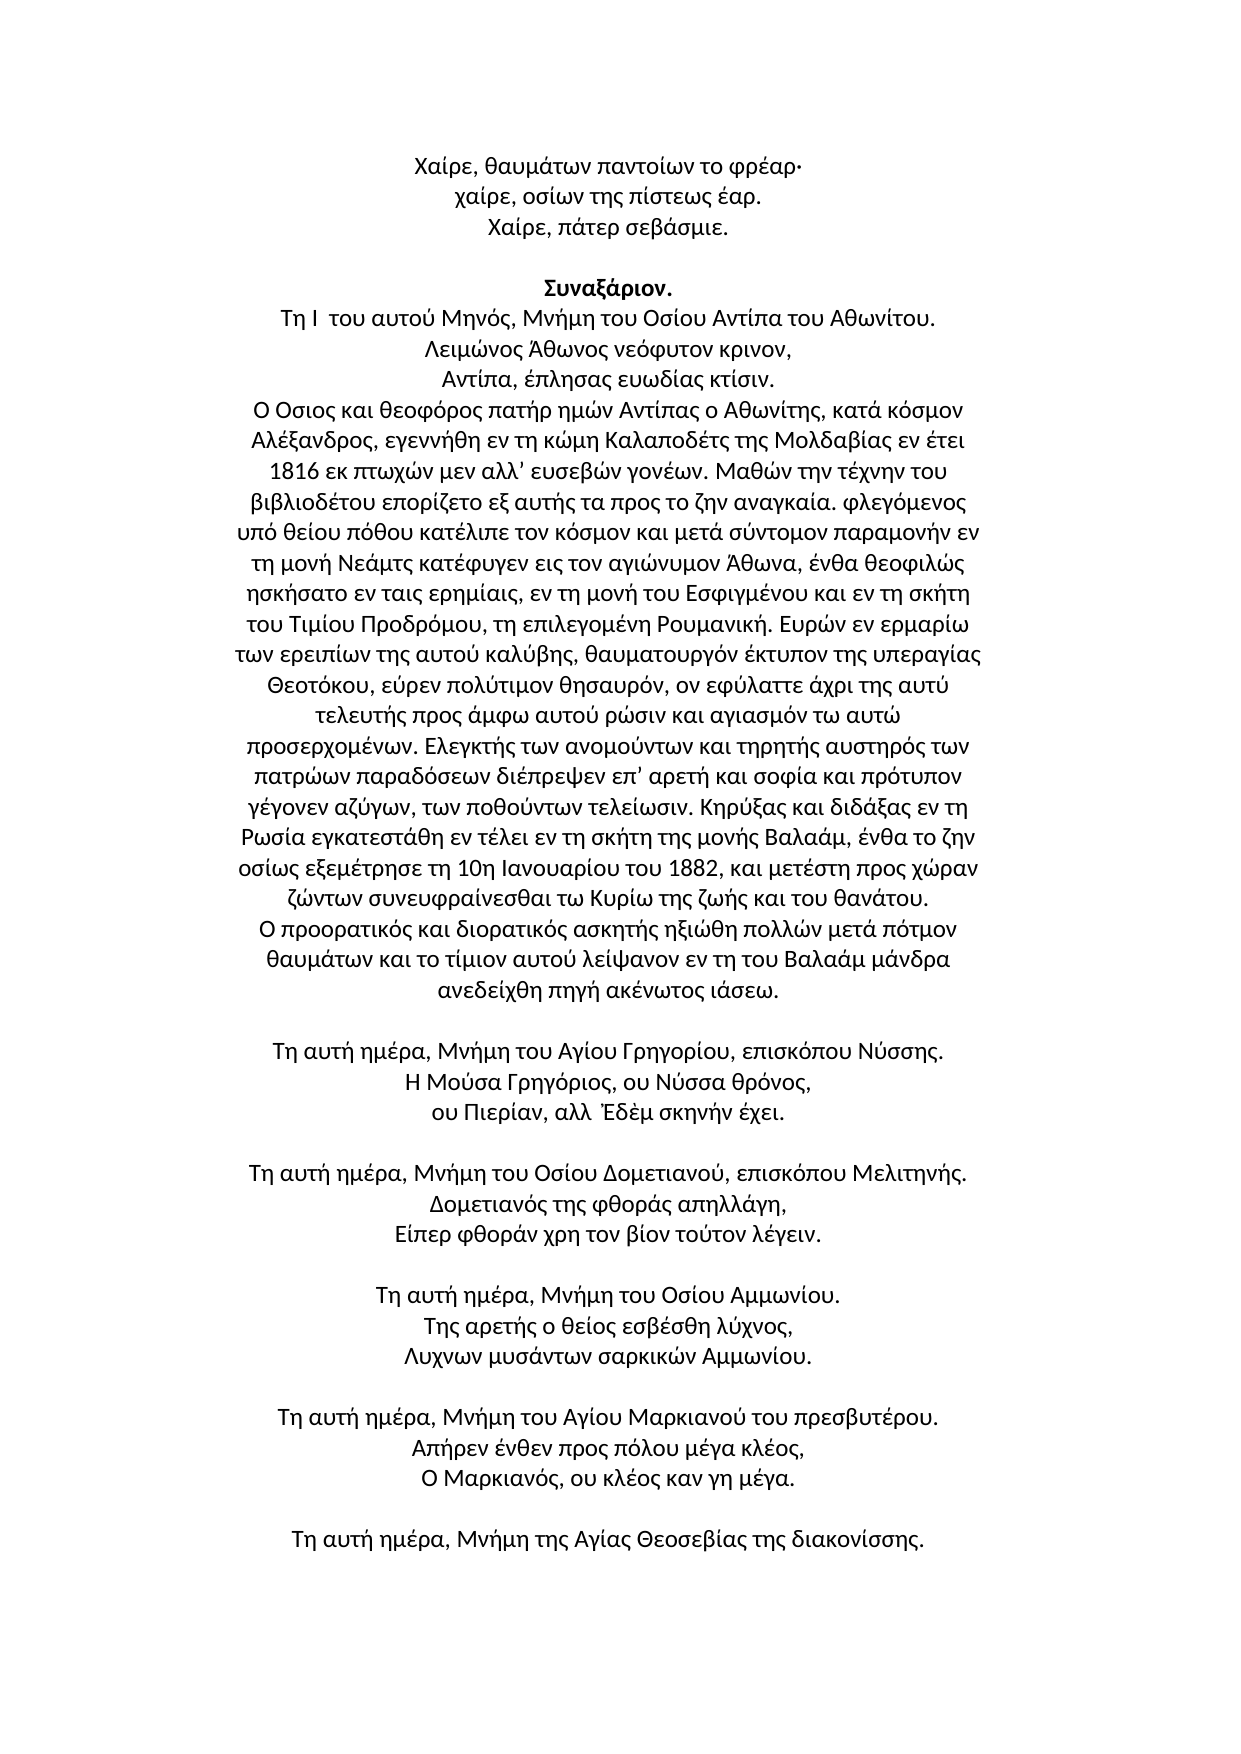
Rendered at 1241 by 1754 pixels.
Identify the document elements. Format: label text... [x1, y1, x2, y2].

text Συναξάριον. [232, 272, 985, 303]
text Ο Όσιος και θεοφόρος πατήρ ημών Αντίπας ο Αθωνίτης, κατά κόσμον Αλέξανδρος, εγεννήθη εν τη κώμη Καλαποδέτς της Μολδαβίας εν έτει 1816 εκ πτωχών μεν αλλ’ ευσεβών γονέων. Μαθών την τέχνην του βιβλιοδέτου επορίζετο εξ αυτής τα προς το ζην αναγκαία. φλεγόμενος υπό θείου πόθου κατέλιπε τον κόσμον και μετά σύντομον παραμονήν εν τη μονή Νεάμτς κατέφυγεν εις τον αγιώνυμον Άθωνα, ένθα θεοφιλώς ησκήσατο εν ταις ερημίαις, εν τη μονή του Εσφιγμένου και εν τη σκήτη του Τιμίου Προδρόμου, τη επιλεγομένη Ρουμανική. Ευρών εν ερμαρίω των ερειπίων της αυτού καλύβης, θαυματουργόν έκτυπον της υπεραγίας Θεοτόκου, εύρεν πολύτιμον θησαυρόν, ον εφύλαττε άχρι της αυτύ τελευτής προς άμφω αυτού ρώσιν και αγιασμόν τω αυτώ προσερχομένων. Ελεγκτής των ανομούντων και τηρητής αυστηρός των πατρώων παραδόσεων διέπρεψεν επ’ αρετή και σοφία και πρότυπον γέγονεν αζύγων, των ποθούντων τελείωσιν. Κηρύξας και διδάξας εν τη Ρωσία εγκατεστάθη εν τέλει εν τη σκήτη της μονής Βαλαάμ, ένθα το ζην οσίως εξεμέτρησε τη 10η Ιανουαρίου του 1882, και μετέστη προς χώραν ζώντων συνευφραίνεσθαι τω Κυρίω της ζωής και του θανάτου. [232, 394, 985, 913]
text Είπερ φθοράν χρη τον βίον τούτον λέγειν. [232, 1218, 985, 1249]
text Η Μούσα Γρηγόριος, ου Νύσσα θρόνος, [232, 1066, 985, 1096]
text Χαίρε, θαυμάτων παντοίων το φρέαρ· [232, 150, 985, 181]
text Τη Ι του αυτού Μηνός, Μνήμη του Οσίου Αντίπα του Αθωνίτου. [232, 303, 985, 333]
text χαίρε, οσίων της πίστεως έαρ. [232, 181, 985, 211]
text Της αρετής ο θείος εσβέσθη λύχνος, [232, 1310, 985, 1340]
text Τη αυτή ημέρα, Μνήμη του Αγίου Μαρκιανού του πρεσβυτέρου. [232, 1401, 985, 1432]
text Χαίρε, πάτερ σεβάσμιε. [232, 211, 985, 242]
text Λυχνων μυσάντων σαρκικών Αμμωνίου. [232, 1340, 985, 1371]
text Απήρεν ένθεν προς πόλου μέγα κλέος, [232, 1432, 985, 1462]
text Ο Μαρκιανός, ου κλέος καν γη μέγα. [232, 1462, 985, 1493]
text Τη αυτή ημέρα, Μνήμη του Αγίου Γρηγορίου, επισκόπου Νύσσης. [232, 1035, 985, 1066]
text Τη αυτή ημέρα, Μνήμη του Οσίου Δομετιανού, επισκόπου Μελιτηνής. [232, 1157, 985, 1188]
text Αντίπα, έπλησας ευωδίας κτίσιν. [232, 364, 985, 394]
text ου Πιερίαν, αλλ Ἐδὲμ σκηνήν έχει. [232, 1096, 985, 1127]
text Ο προορατικός και διορατικός ασκητής ηξιώθη πολλών μετά πότμον θαυμάτων και το τίμιον αυτού λείψανον εν τη του Βαλαάμ μάνδρα ανεδείχθη πηγή ακένωτος ιάσεω. [232, 913, 985, 1004]
text Δομετιανός της φθοράς απηλλάγη, [232, 1188, 985, 1218]
text Τη αυτή ημέρα, Μνήμη του Οσίου Αμμωνίου. [232, 1279, 985, 1310]
text Λειμώνος Άθωνος νεόφυτον κρινον, [232, 333, 985, 364]
text Τη αυτή ημέρα, Μνήμη της Αγίας Θεοσεβίας της διακονίσσης. [232, 1523, 985, 1554]
